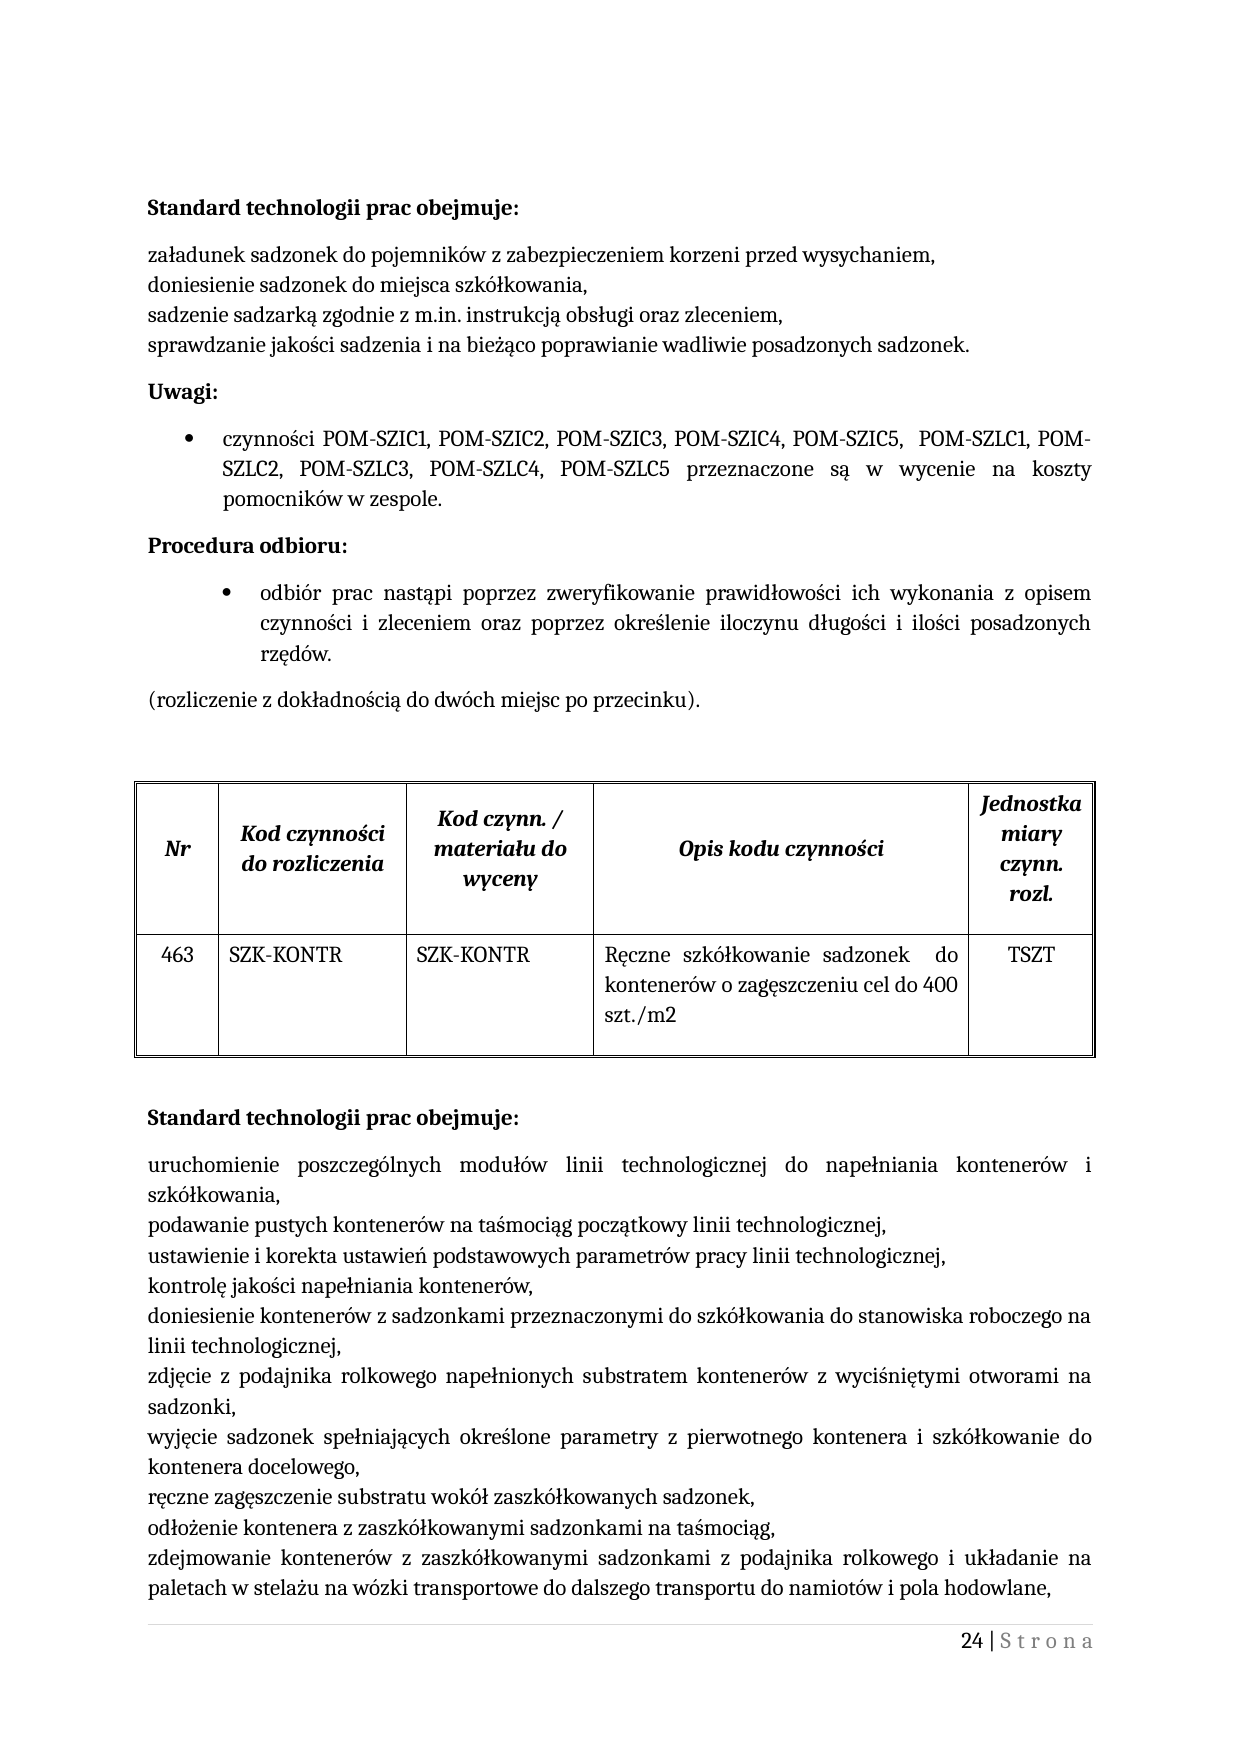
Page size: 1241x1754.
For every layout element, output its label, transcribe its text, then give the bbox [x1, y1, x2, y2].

text Uwagi: [148, 379, 1093, 405]
list ustawienie i korekta ustawień podstawowych parametrów pracy linii technologicznej, [148, 1242, 1093, 1269]
table_cell 463 [137, 935, 218, 1055]
list ręczne zagęszczenie substratu wokół zaszkółkowanych sadzonek, [148, 1484, 1093, 1510]
table_cell SZK-KONTR [407, 935, 593, 1055]
table_cell TSZT [969, 935, 1092, 1055]
list kontrolę jakości napełniania kontenerów, [148, 1273, 1093, 1299]
list załadunek sadzonek do pojemników z zabezpieczeniem korzeni przed wysychaniem, [148, 241, 1093, 268]
table_header Opis kodu czynności [594, 784, 968, 934]
list wyjęcie sadzonek spełniających określone parametry z pierwotnego kontenera i szkółkowanie do kontenera docelowego, [148, 1424, 1093, 1480]
list zdejmowanie kontenerów z zaszkółkowanymi sadzonkami z podajnika rolkowego i układanie na paletach w stelażu na wózki transportowe do dalszego transportu do namiotów i pola hodowlane, [148, 1544, 1093, 1601]
table_header Kod czynn. / materiału do wyceny [407, 784, 593, 934]
list podawanie pustych kontenerów na taśmociąg początkowy linii technologicznej, [148, 1212, 1093, 1238]
text Procedura odbioru: [148, 533, 1093, 559]
table_header Nr [137, 784, 218, 934]
text Standard technologii prac obejmuje: [148, 1105, 1093, 1131]
table_cell SZK-KONTR [219, 935, 406, 1055]
text (rozliczenie z dokładnością do dwóch miejsc po przecinku). [148, 687, 1093, 713]
list odłożenie kontenera z zaszkółkowanymi sadzonkami na taśmociąg, [148, 1514, 1093, 1541]
list doniesienie sadzonek do miejsca szkółkowania, [148, 272, 1093, 298]
list odbiór prac nastąpi poprzez zweryfikowanie prawidłowości ich wykonania z opisem czynności i zleceniem oraz poprzez określenie iloczynu długości i ilości posadzonych rzędów. [223, 580, 1093, 667]
text Standard technologii prac obejmuje: [148, 194, 1093, 221]
table_cell Ręczne szkółkowanie sadzonek do kontenerów o zagęszczeniu cel do 400 szt./m2 [594, 935, 968, 1055]
table_header Jednostka miary czynn. rozl. [969, 784, 1092, 934]
list sprawdzanie jakości sadzenia i na bieżąco poprawianie wadliwie posadzonych sadzonek. [148, 332, 1093, 358]
list doniesienie kontenerów z sadzonkami przeznaczonymi do szkółkowania do stanowiska roboczego na linii technologicznej, [148, 1303, 1093, 1359]
table_header Kod czynności do rozliczenia [219, 784, 406, 934]
list czynności POM-SZIC1, POM-SZIC2, POM-SZIC3, POM-SZIC4, POM-SZIC5, POM-SZLC1, POM-SZLC2, POM-SZLC3, POM-SZLC4, POM-SZLC5 przeznaczone są w wycenie na koszty pomocników w zespole. [185, 426, 1093, 512]
list uruchomienie poszczególnych modułów linii technologicznej do napełniania kontenerów i szkółkowania, [148, 1152, 1093, 1208]
list sadzenie sadzarką zgodnie z m.in. instrukcją obsługi oraz zleceniem, [148, 302, 1093, 328]
list zdjęcie z podajnika rolkowego napełnionych substratem kontenerów z wyciśniętymi otworami na sadzonki, [148, 1363, 1093, 1420]
